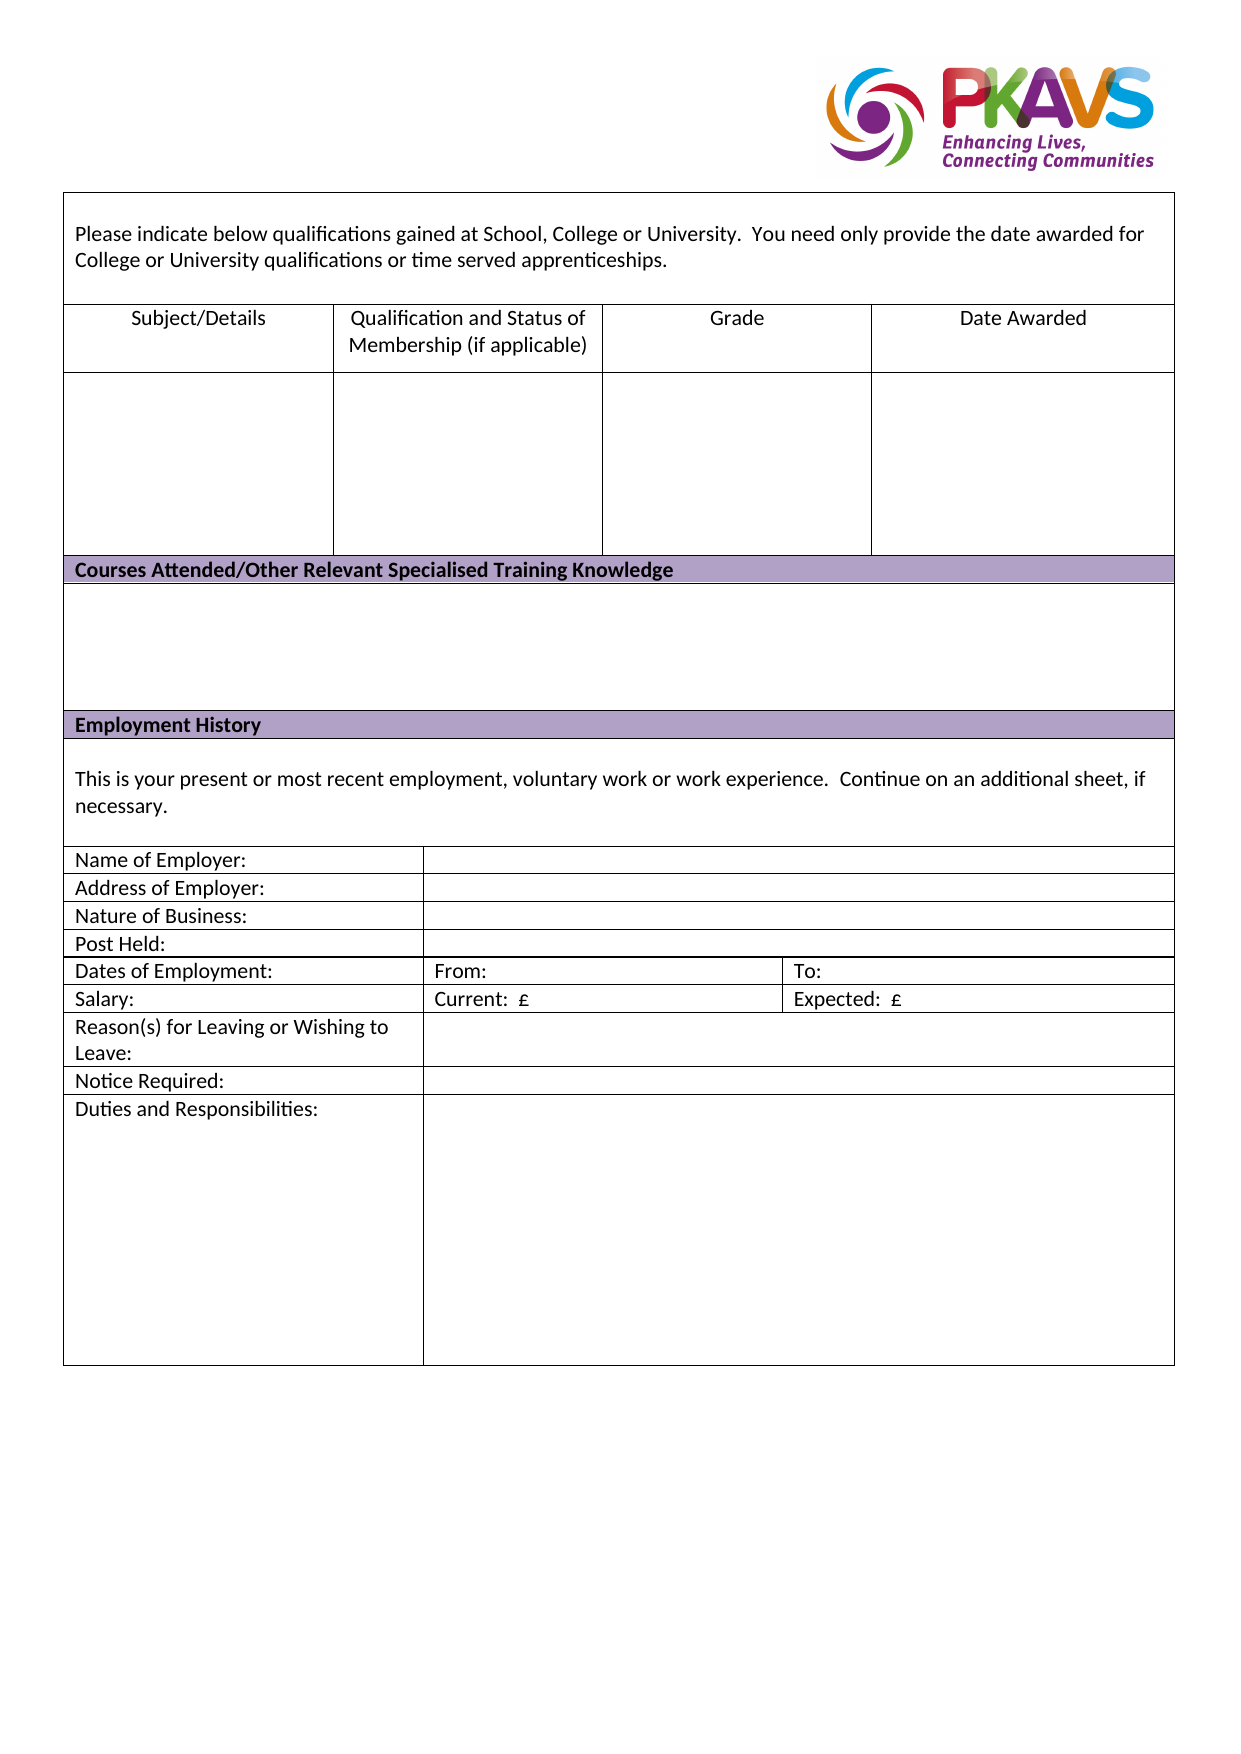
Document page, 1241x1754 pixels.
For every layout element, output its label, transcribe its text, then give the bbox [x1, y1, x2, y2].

table_cell Current: £ [424, 985, 782, 1012]
table_cell Please indicate below qualifications gained at School, College or University. You need only provide the date awarded for College or University qualifications or time served apprenticeships. [64, 193, 1174, 303]
table_cell [424, 847, 1174, 873]
table_cell Nature of Business: [64, 902, 423, 929]
table_cell Name of Employer: [64, 847, 423, 873]
table_cell Dates of Employment: [64, 958, 423, 984]
table_cell Reason(s) for Leaving or Wishing to Leave: [64, 1013, 423, 1066]
table_cell Notice Required: [64, 1067, 423, 1094]
table_cell Grade [603, 305, 871, 372]
table_cell [603, 373, 871, 555]
table_cell To: [783, 958, 1174, 984]
table_cell [64, 584, 1174, 710]
table_cell Courses Attended/Other Relevant Specialised Training Knowledge [64, 556, 1174, 582]
table_cell Qualification and Status of Membership (if applicable) [334, 305, 602, 372]
table_cell [64, 373, 333, 555]
table_cell Post Held: [64, 930, 423, 956]
table_cell [872, 373, 1174, 555]
table_cell Salary: [64, 985, 423, 1012]
table_cell Expected: £ [783, 985, 1174, 1012]
table_cell [424, 930, 1174, 956]
table_cell [424, 902, 1174, 929]
table_cell [424, 1013, 1174, 1066]
table_cell Date Awarded [872, 305, 1174, 372]
table_cell Duties and Responsibilities: [64, 1095, 423, 1365]
table_cell Subject/Details [64, 305, 333, 372]
picture [814, 55, 1166, 180]
table_cell [424, 1067, 1174, 1094]
table_cell Employment History [64, 711, 1174, 738]
table_cell [334, 373, 602, 555]
table_cell This is your present or most recent employment, voluntary work or work experience. Continue on an additional sheet, if necessary. [64, 739, 1174, 846]
table_cell [424, 1095, 1174, 1365]
table_cell [424, 874, 1174, 901]
table_cell Address of Employer: [64, 874, 423, 901]
table_cell From: [424, 958, 782, 984]
